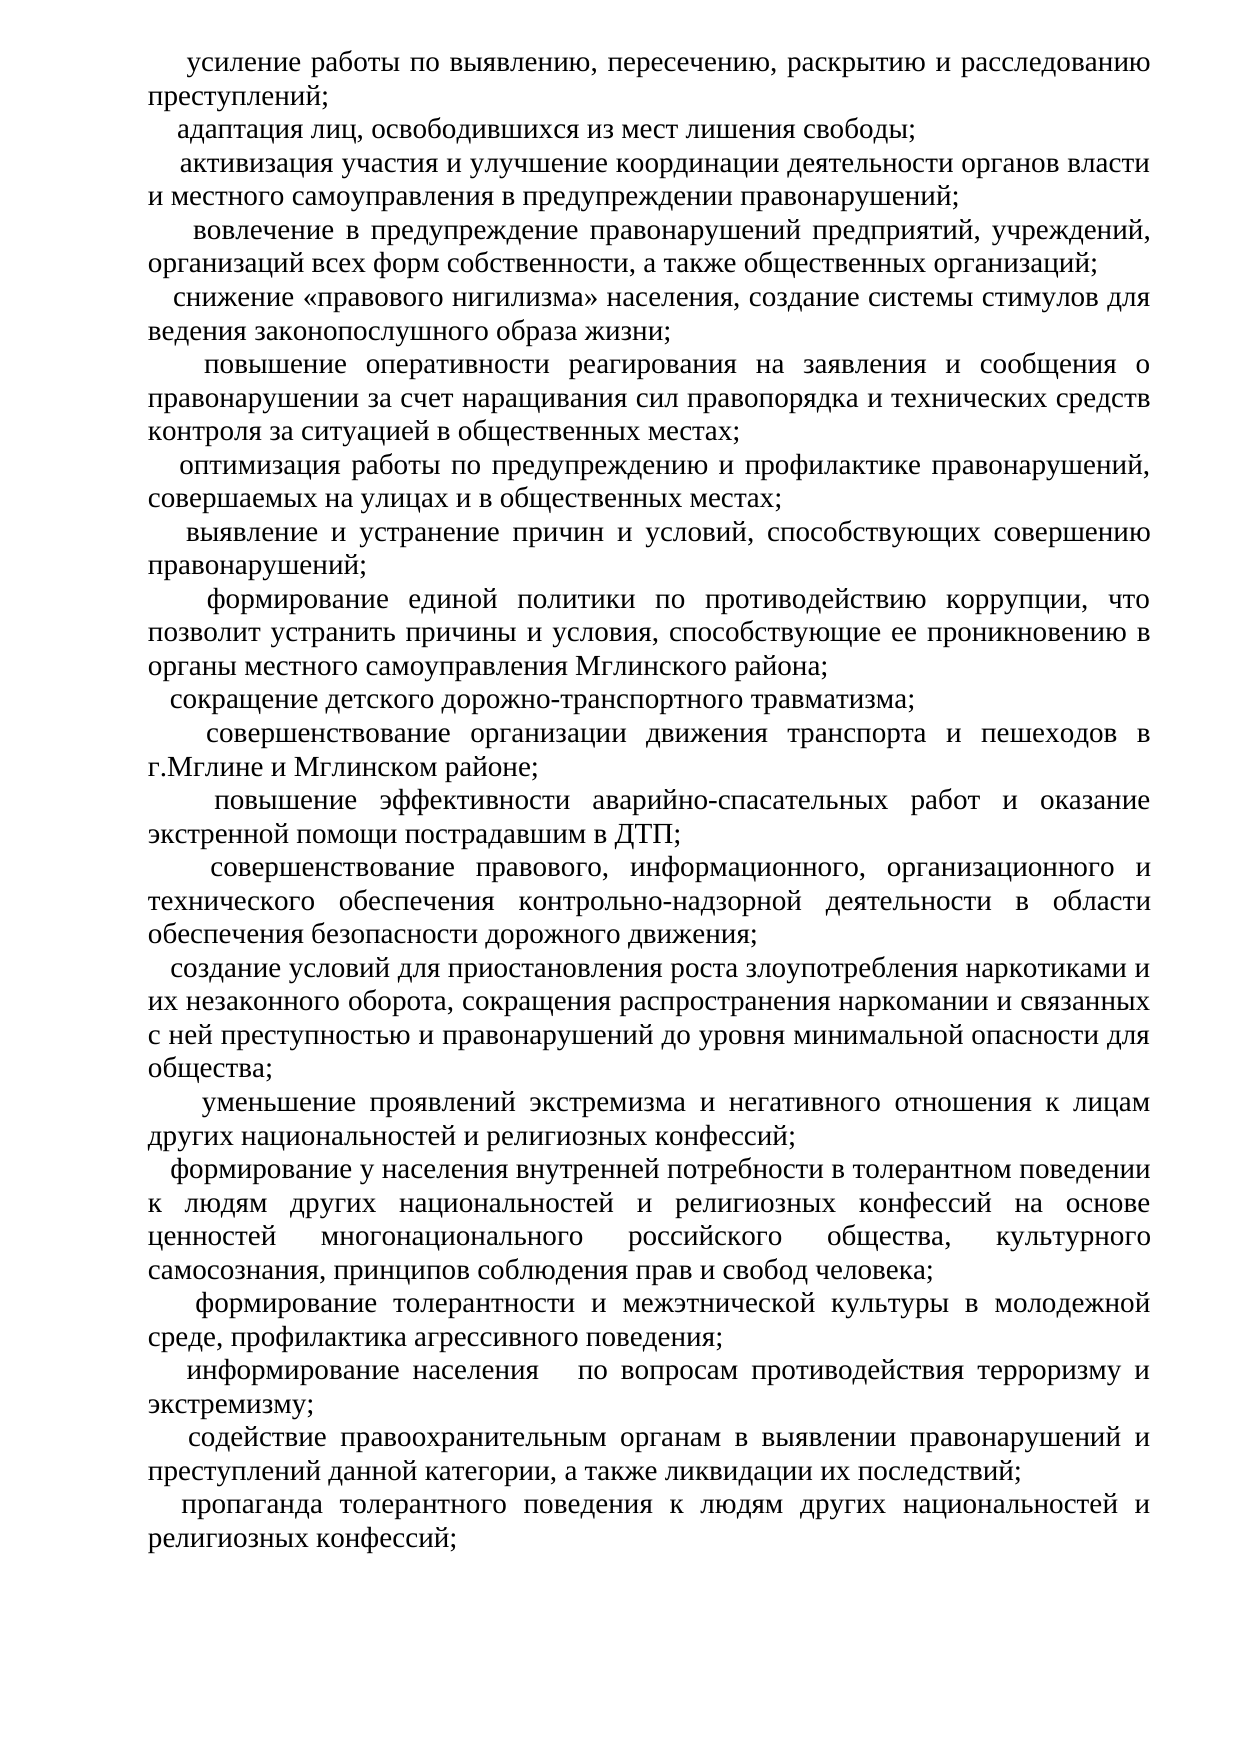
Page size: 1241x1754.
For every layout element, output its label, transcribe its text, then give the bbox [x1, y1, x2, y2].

title повышение эффективности аварийно-спасательных работ и оказание экстренной помощи пострадавшим в ДТП; [148, 782, 1152, 849]
title формирование единой политики по противодействию коррупции, что позволит устранить причины и условия, способствующие ее проникновению в органы местного самоуправления Мглинского района; [148, 581, 1152, 682]
text пропаганда толерантного поведения к людям других национальностей и религиозных конфессий; [148, 1487, 1152, 1554]
text уменьшение проявлений экстремизма и негативного отношения к лицам других национальностей и религиозных конфессий; [148, 1084, 1152, 1151]
title совершенствование правового, информационного, организационного и технического обеспечения контрольно-надзорной деятельности в области обеспечения безопасности дорожного движения; [148, 849, 1152, 950]
text формирование у населения внутренней потребности в толерантном поведении к людям других национальностей и религиозных конфессий на основе ценностей многонационального российского общества, культурного самосознания, принципов соблюдения прав и свобод человека; [148, 1151, 1152, 1285]
title вовлечение в предупреждение правонарушений предприятий, учреждений, организаций всех форм собственности, а также общественных организаций; [148, 212, 1152, 279]
title повышение оперативности реагирования на заявления и сообщения о правонарушении за счет наращивания сил правопорядка и технических средств контроля за ситуацией в общественных местах; [148, 346, 1152, 447]
text формирование толерантности и межэтнической культуры в молодежной среде, профилактика агрессивного поведения; [148, 1285, 1152, 1352]
title усиление работы по выявлению, пересечению, раскрытию и расследованию преступлений; [148, 44, 1152, 111]
text информирование населения по вопросам противодействия терроризму и экстремизму; [148, 1352, 1152, 1419]
title адаптация лиц, освободившихся из мест лишения свободы; [148, 111, 1152, 145]
text содействие правоохранительным органам в выявлении правонарушений и преступлений данной категории, а также ликвидации их последствий; [148, 1419, 1152, 1487]
title совершенствование организации движения транспорта и пешеходов в г.Мглине и Мглинском районе; [148, 715, 1152, 782]
title активизация участия и улучшение координации деятельности органов власти и местного самоуправления в предупреждении правонарушений; [148, 145, 1152, 212]
title сокращение детского дорожно-транспортного травматизма; [148, 682, 1152, 715]
title выявление и устранение причин и условий, способствующих совершению правонарушений; [148, 514, 1152, 581]
title создание условий для приостановления роста злоупотребления наркотиками и их незаконного оборота, сокращения распространения наркомании и связанных с ней преступностью и правонарушений до уровня минимальной опасности для общества; [148, 950, 1152, 1084]
title оптимизация работы по предупреждению и профилактике правонарушений, совершаемых на улицах и в общественных местах; [148, 447, 1152, 514]
title снижение «правового нигилизма» населения, создание системы стимулов для ведения законопослушного образа жизни; [148, 279, 1152, 346]
